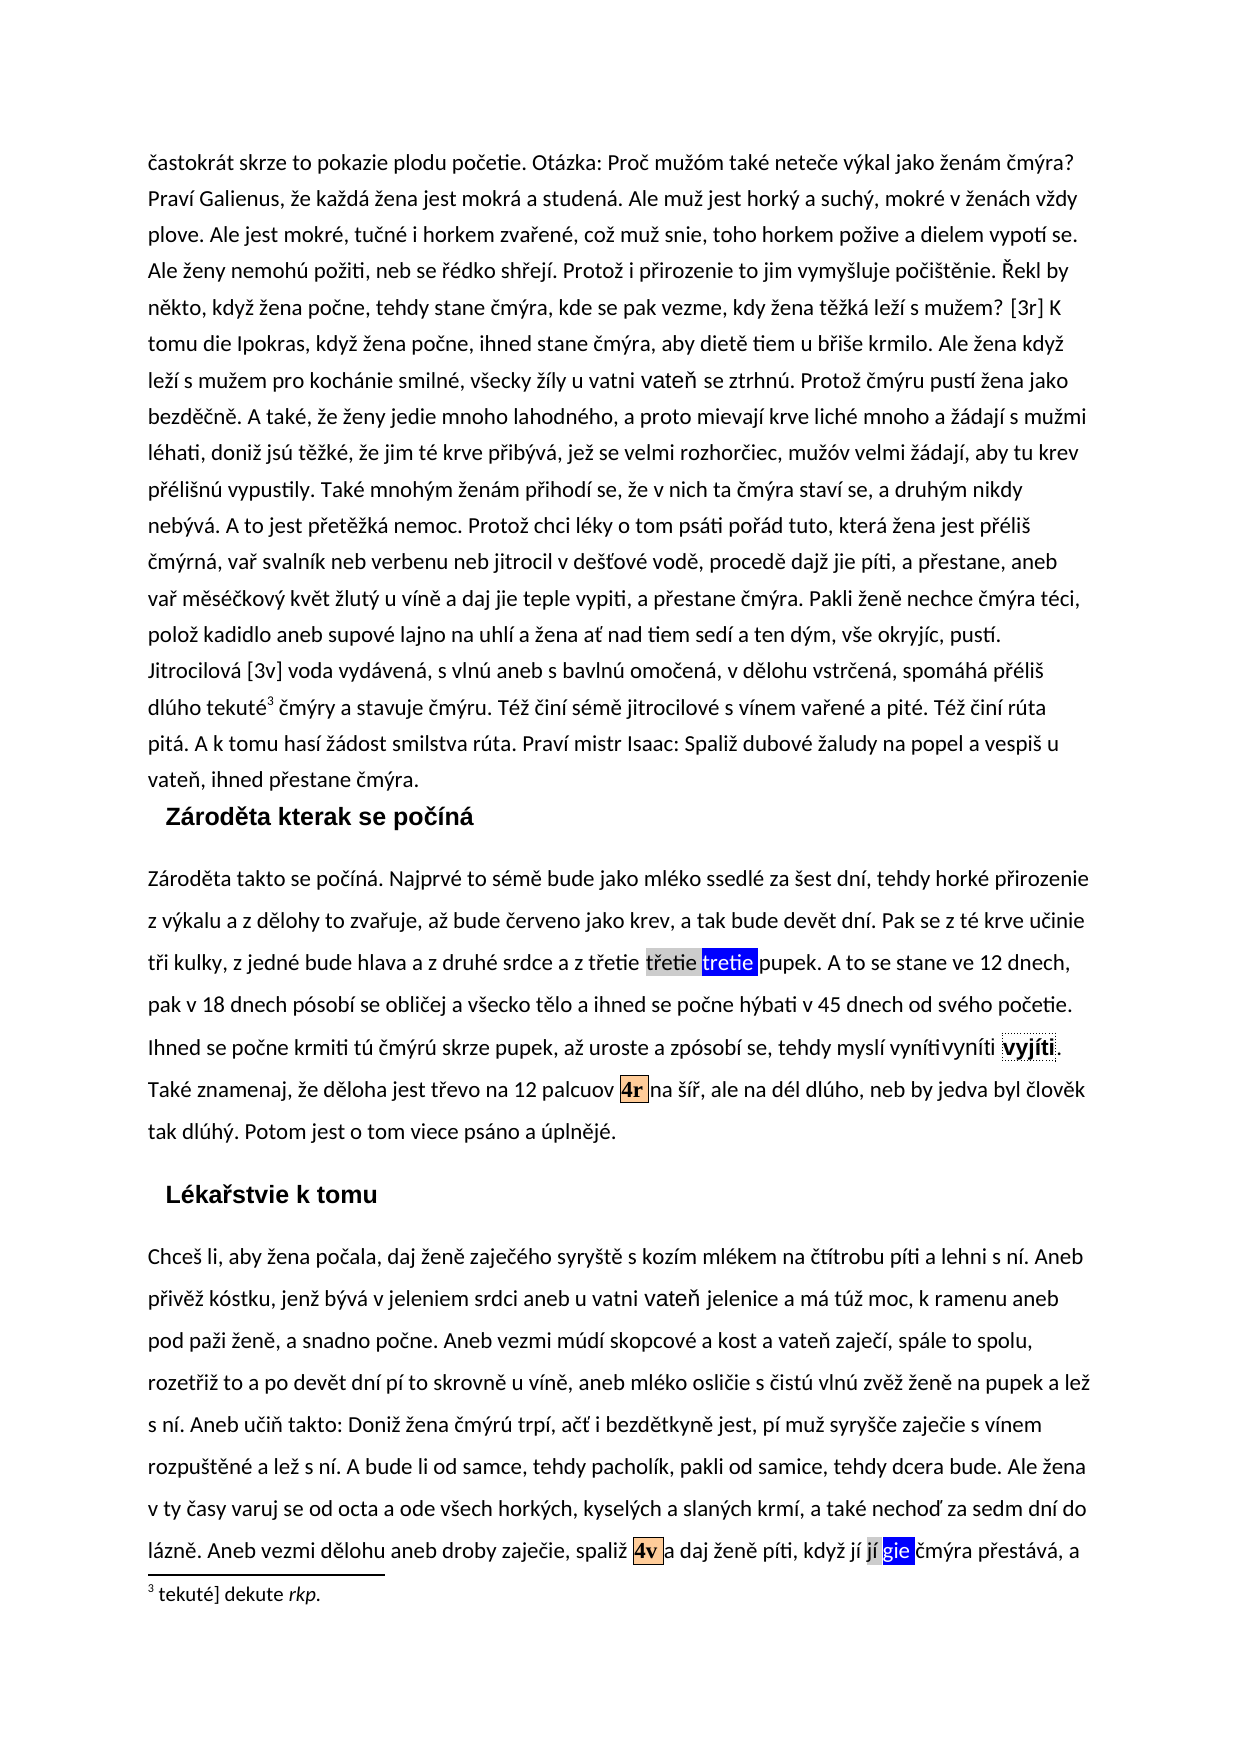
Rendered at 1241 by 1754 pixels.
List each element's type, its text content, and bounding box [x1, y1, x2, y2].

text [148, 1242, 1093, 1565]
text Lékařstvie k tomu [148, 1180, 1093, 1209]
text Zároděta takto se počíná. Najprvé to sémě bude jako mléko ssedlé za šest dní, tehdy horké přirozenie z výkalu a z dělohy to zvařuje, až bude červeno jako krev, a tak bude devět dní. Pak se z té krve učinie tři kulky, z jedné bude hlava a z druhé srdce a z třetie třetie tretie pupek. A to se stane ve 12 dnech, pak v 18 dnech pósobí se obličej a všecko tělo a ihned se počne hýbati v 45 dnech od svého početie. Ihned se počne krmiti tú čmýrú skrze pupek, až uroste a zpósobí se, tehdy myslí vynítivyníti vyjíti. Také znamenaj, že děloha jest třevo na 12 palcuov 4r na šíř, ale na dél dlúho, neb by jedva byl člověk tak dlúhý. Potom jest o tom viece psáno a úplnějé. [148, 864, 1093, 1145]
text Zároděta kterak se počíná [148, 802, 1093, 831]
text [148, 148, 1093, 794]
